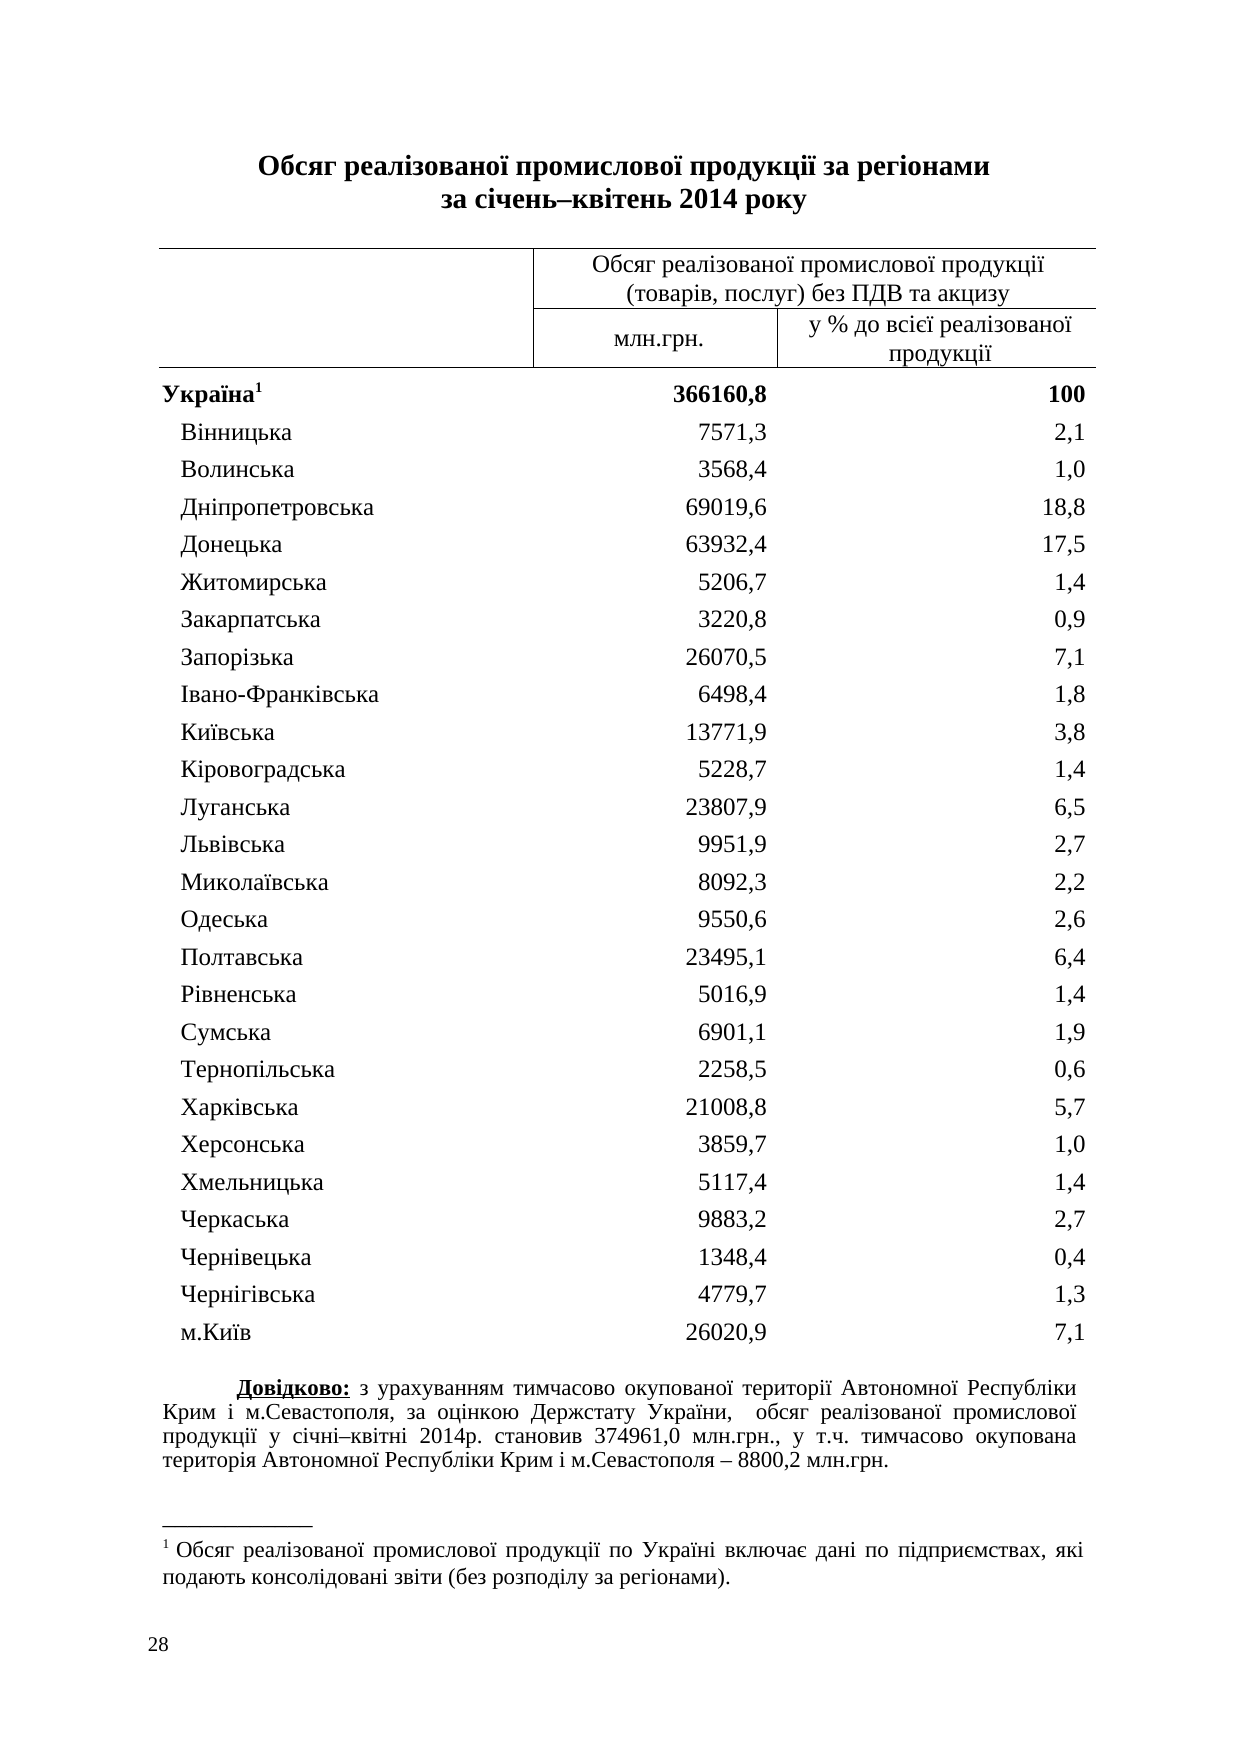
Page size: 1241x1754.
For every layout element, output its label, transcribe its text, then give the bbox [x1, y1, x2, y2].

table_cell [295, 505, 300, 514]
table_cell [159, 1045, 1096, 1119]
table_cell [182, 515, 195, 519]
text за січень–квітень 2014 року [162, 181, 1085, 215]
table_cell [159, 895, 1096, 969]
text 1 Обсяг реалізованої промислової продукції по Україні включає дані по підприємствах, які подають консолідовані звіти (без розподілу за регіонами). [162, 1535, 1085, 1589]
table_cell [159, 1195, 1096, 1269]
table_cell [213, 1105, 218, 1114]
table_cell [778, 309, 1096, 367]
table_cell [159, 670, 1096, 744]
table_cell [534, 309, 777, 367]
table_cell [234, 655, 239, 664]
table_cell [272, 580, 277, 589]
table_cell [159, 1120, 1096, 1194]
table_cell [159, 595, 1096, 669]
text ____________ [162, 1504, 1085, 1529]
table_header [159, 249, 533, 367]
text Довідково: з урахуванням тимчасово окупованої території Автономної Республіки Крим і м.Севастополя, за оцінкою Держстату України, обсяг реалізованої промислової продукції у січні–квітні 2014р. становив 374961,0 млн.грн., у т.ч. тимчасово окупована територія Автономної Республіки Крим і м.Севастополя – 8800,2 млн.грн. [162, 1376, 1078, 1473]
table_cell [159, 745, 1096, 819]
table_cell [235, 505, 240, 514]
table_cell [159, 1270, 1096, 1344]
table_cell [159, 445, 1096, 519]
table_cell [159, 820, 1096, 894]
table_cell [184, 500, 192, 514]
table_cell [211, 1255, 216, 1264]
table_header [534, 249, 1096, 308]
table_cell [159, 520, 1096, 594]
text Обсяг реалізованої промислової продукції за регіонами [162, 148, 1085, 181]
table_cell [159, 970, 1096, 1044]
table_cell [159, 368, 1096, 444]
